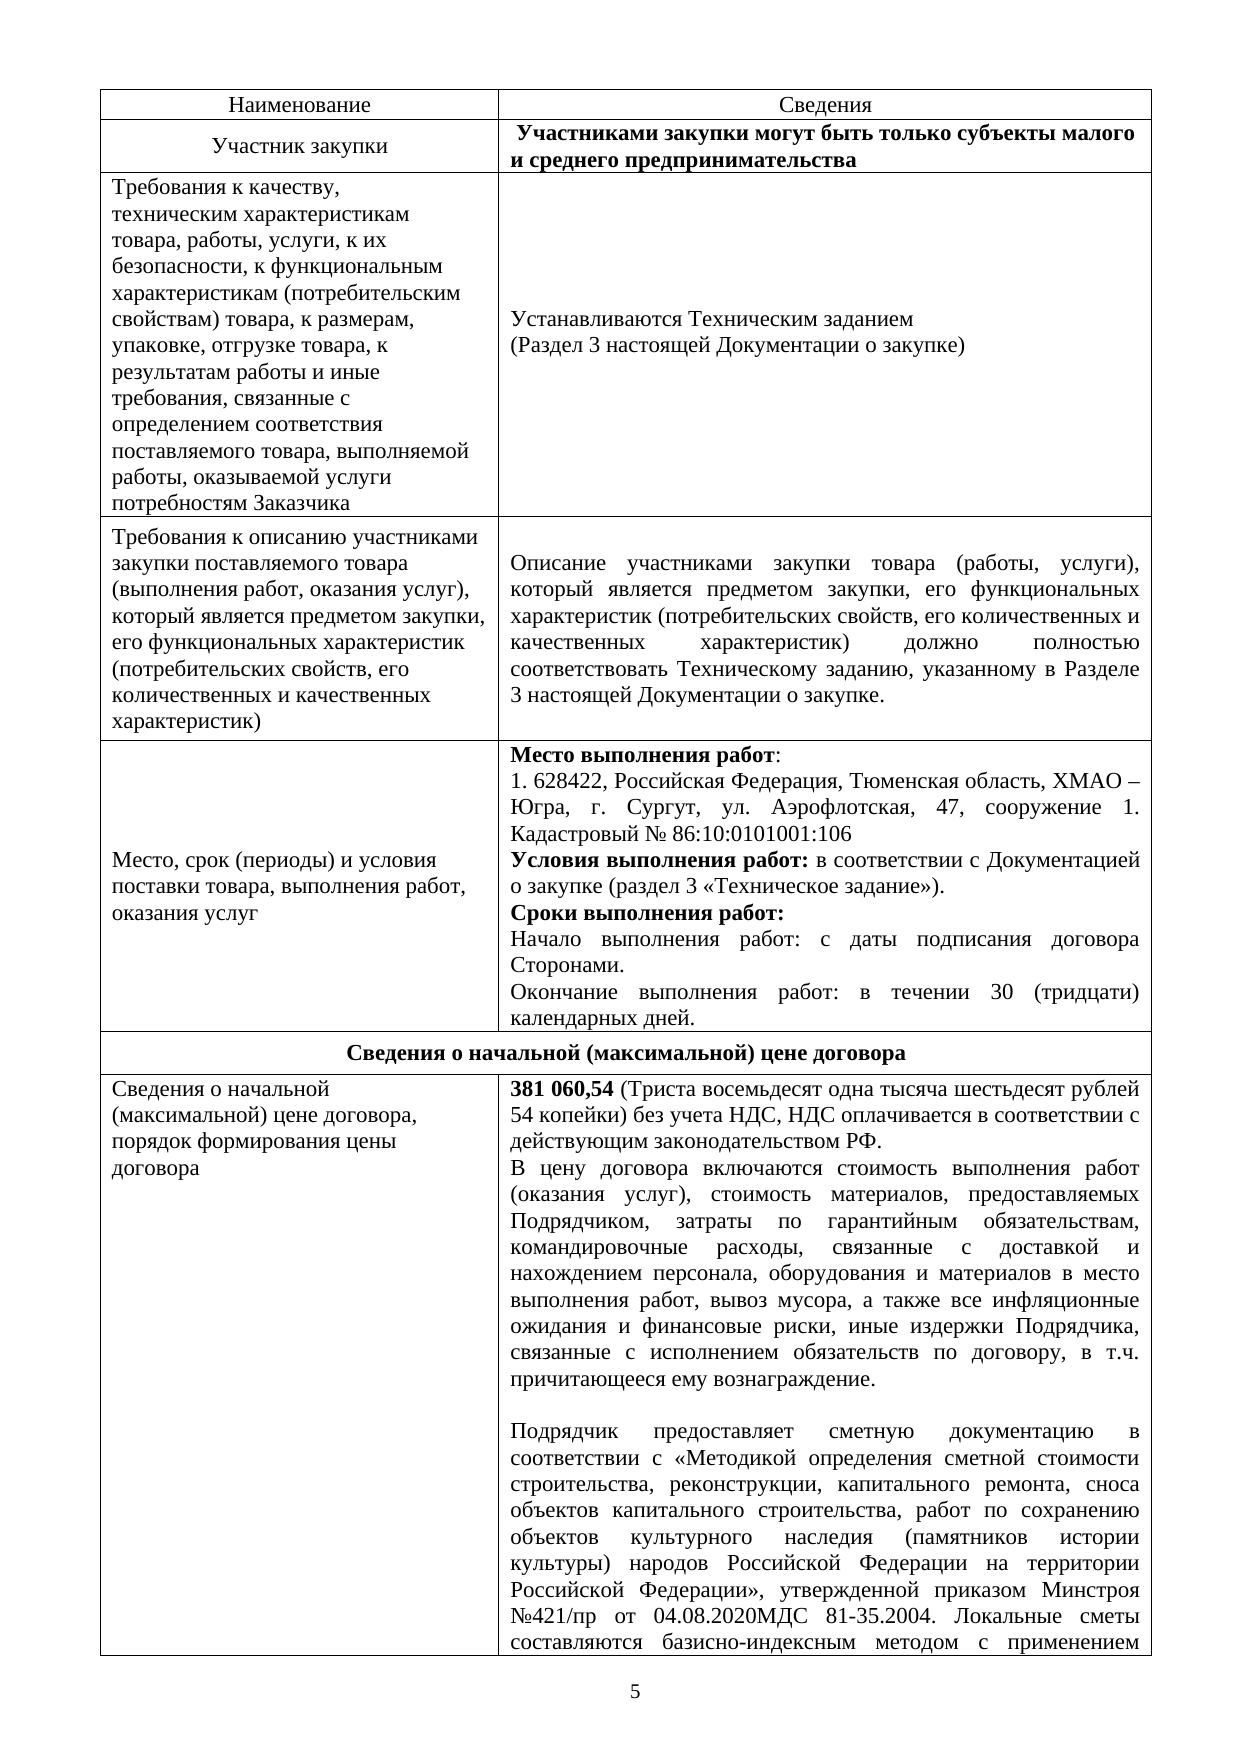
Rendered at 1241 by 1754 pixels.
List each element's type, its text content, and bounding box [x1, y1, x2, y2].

table_cell Требования к описанию участниками закупки поставляемого товара (выполнения работ, оказания услуг), который является предметом закупки, его функциональных характеристик (потребительских свойств, его количественных и качественных характеристик) [101, 517, 498, 739]
table_cell Место выполнения работ: 1. 628422, Российская Федерация, Тюменская область, ХМАО – Югра, г. Сургут, ул. Аэрофлотская, 47, сооружение 1. Кадастровый № 86:10:0101001:106 Условия выполнения работ: в соответствии с Документацией о закупке (раздел 3 «Техническое задание»). Сроки выполнения работ: Начало выполнения работ: с даты подписания договора Сторонами. Окончание выполнения работ: в течении 30 (тридцати) календарных дней. [499, 741, 1151, 1031]
table_cell Место, срок (периоды) и условия поставки товара, выполнения работ, оказания услуг [101, 741, 498, 1031]
table_cell Требования к качеству, техническим характеристикам товара, работы, услуги, к их безопасности, к функциональным характеристикам (потребительским свойствам) товара, к размерам, упаковке, отгрузке товара, к результатам работы и иные требования, связанные с определением соответствия поставляемого товара, выполняемой работы, оказываемой услуги потребностям Заказчика [101, 173, 498, 516]
table_cell Устанавливаются Техническим заданием (Раздел 3 настоящей Документации о закупке) [499, 173, 1151, 516]
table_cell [101, 1075, 498, 1655]
table_header Наименование [101, 90, 498, 118]
table_cell Сведения о начальной (максимальной) цене договора [101, 1032, 1151, 1074]
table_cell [499, 1075, 1151, 1655]
table_header Сведения [499, 90, 1151, 118]
table_cell Участник закупки [101, 120, 498, 172]
table_cell Описание участниками закупки товара (работы, услуги), который является предметом закупки, его функциональных характеристик (потребительских свойств, его количественных и качественных характеристик) должно полностью соответствовать Техническому заданию, указанному в Разделе 3 настоящей Документации о закупке. [499, 517, 1151, 739]
table_cell Участниками закупки могут быть только субъекты малого и среднего предпринимательства [499, 120, 1151, 172]
